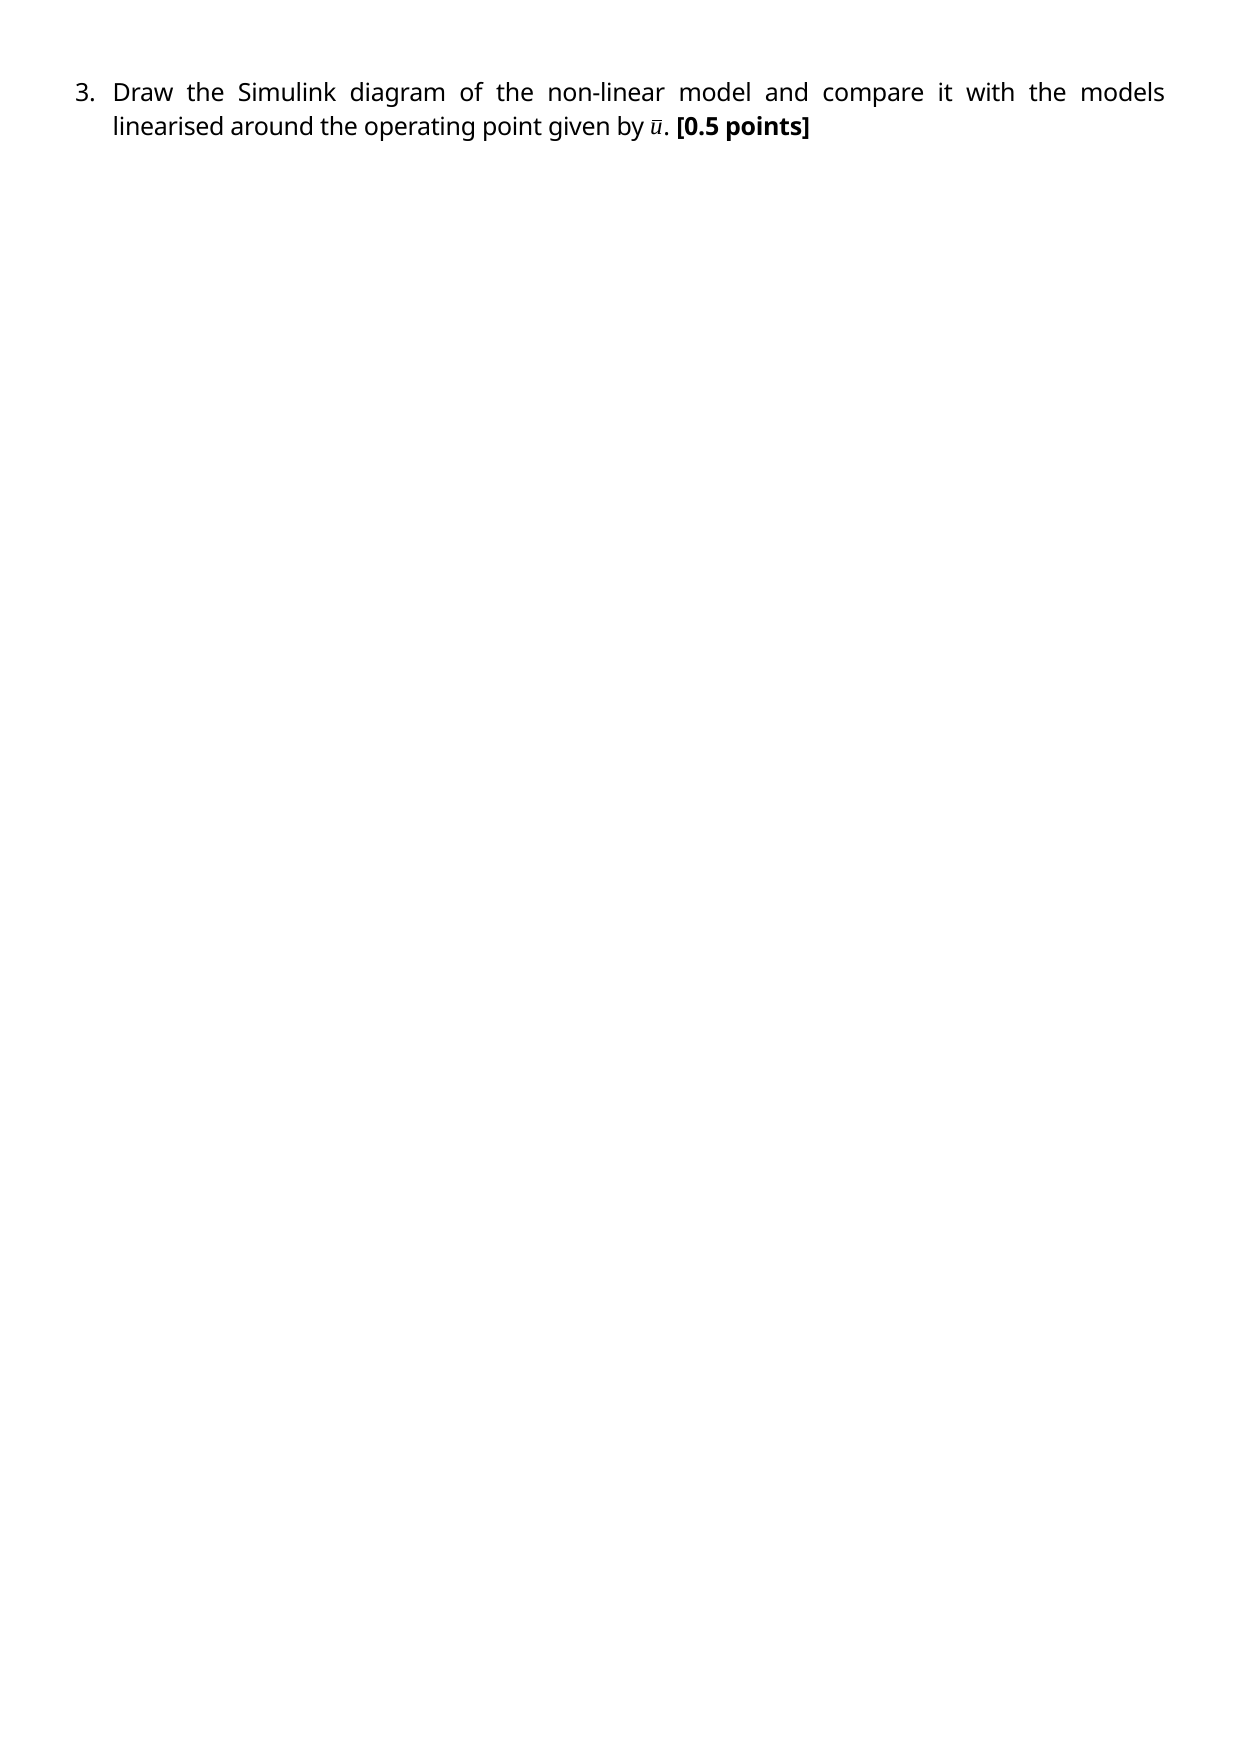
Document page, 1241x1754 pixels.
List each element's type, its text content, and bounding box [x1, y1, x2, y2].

list Draw the Simulink diagram of the non-linear model and compare it with the models linearised around the operating point given by . [0.5 points] [75, 75, 1165, 143]
